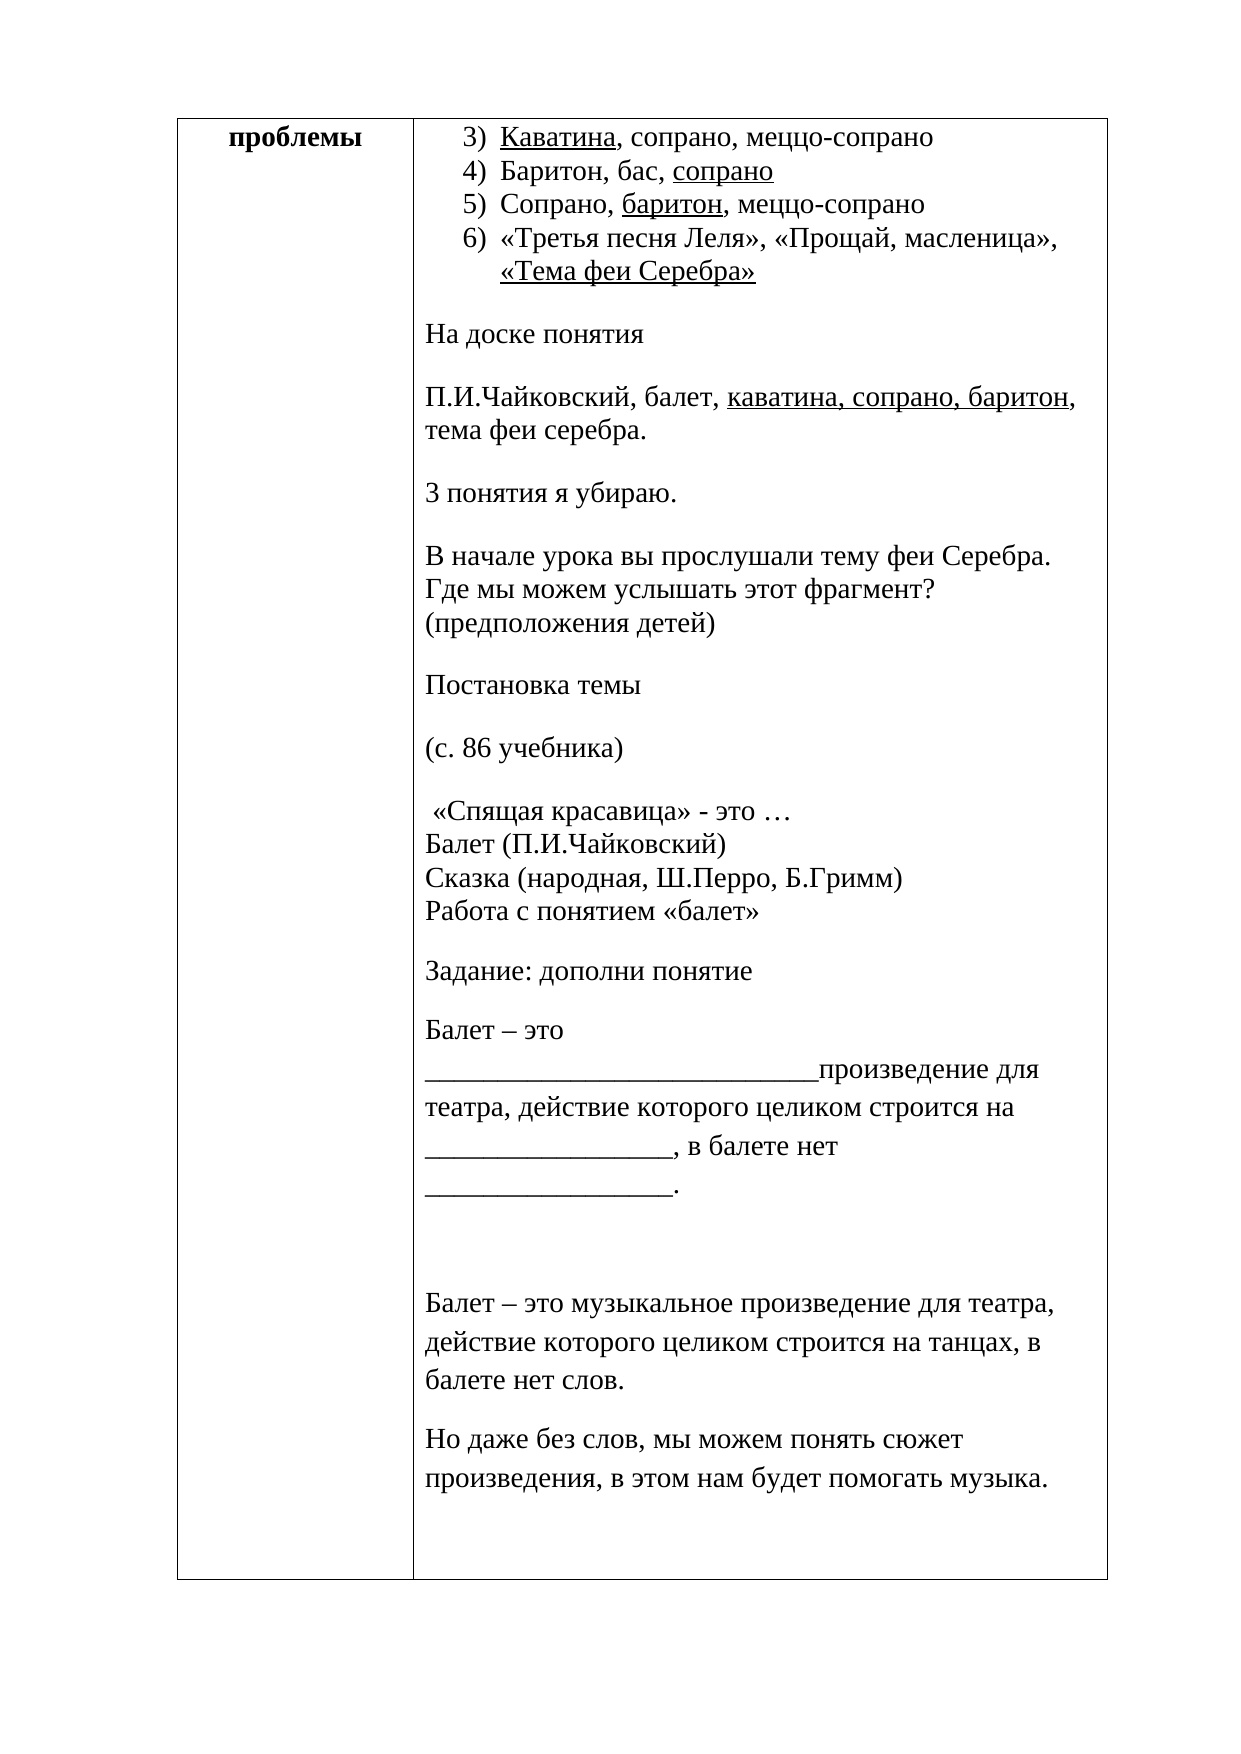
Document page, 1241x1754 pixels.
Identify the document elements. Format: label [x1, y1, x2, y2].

table_cell [414, 119, 1107, 1579]
table_cell [178, 119, 413, 1579]
